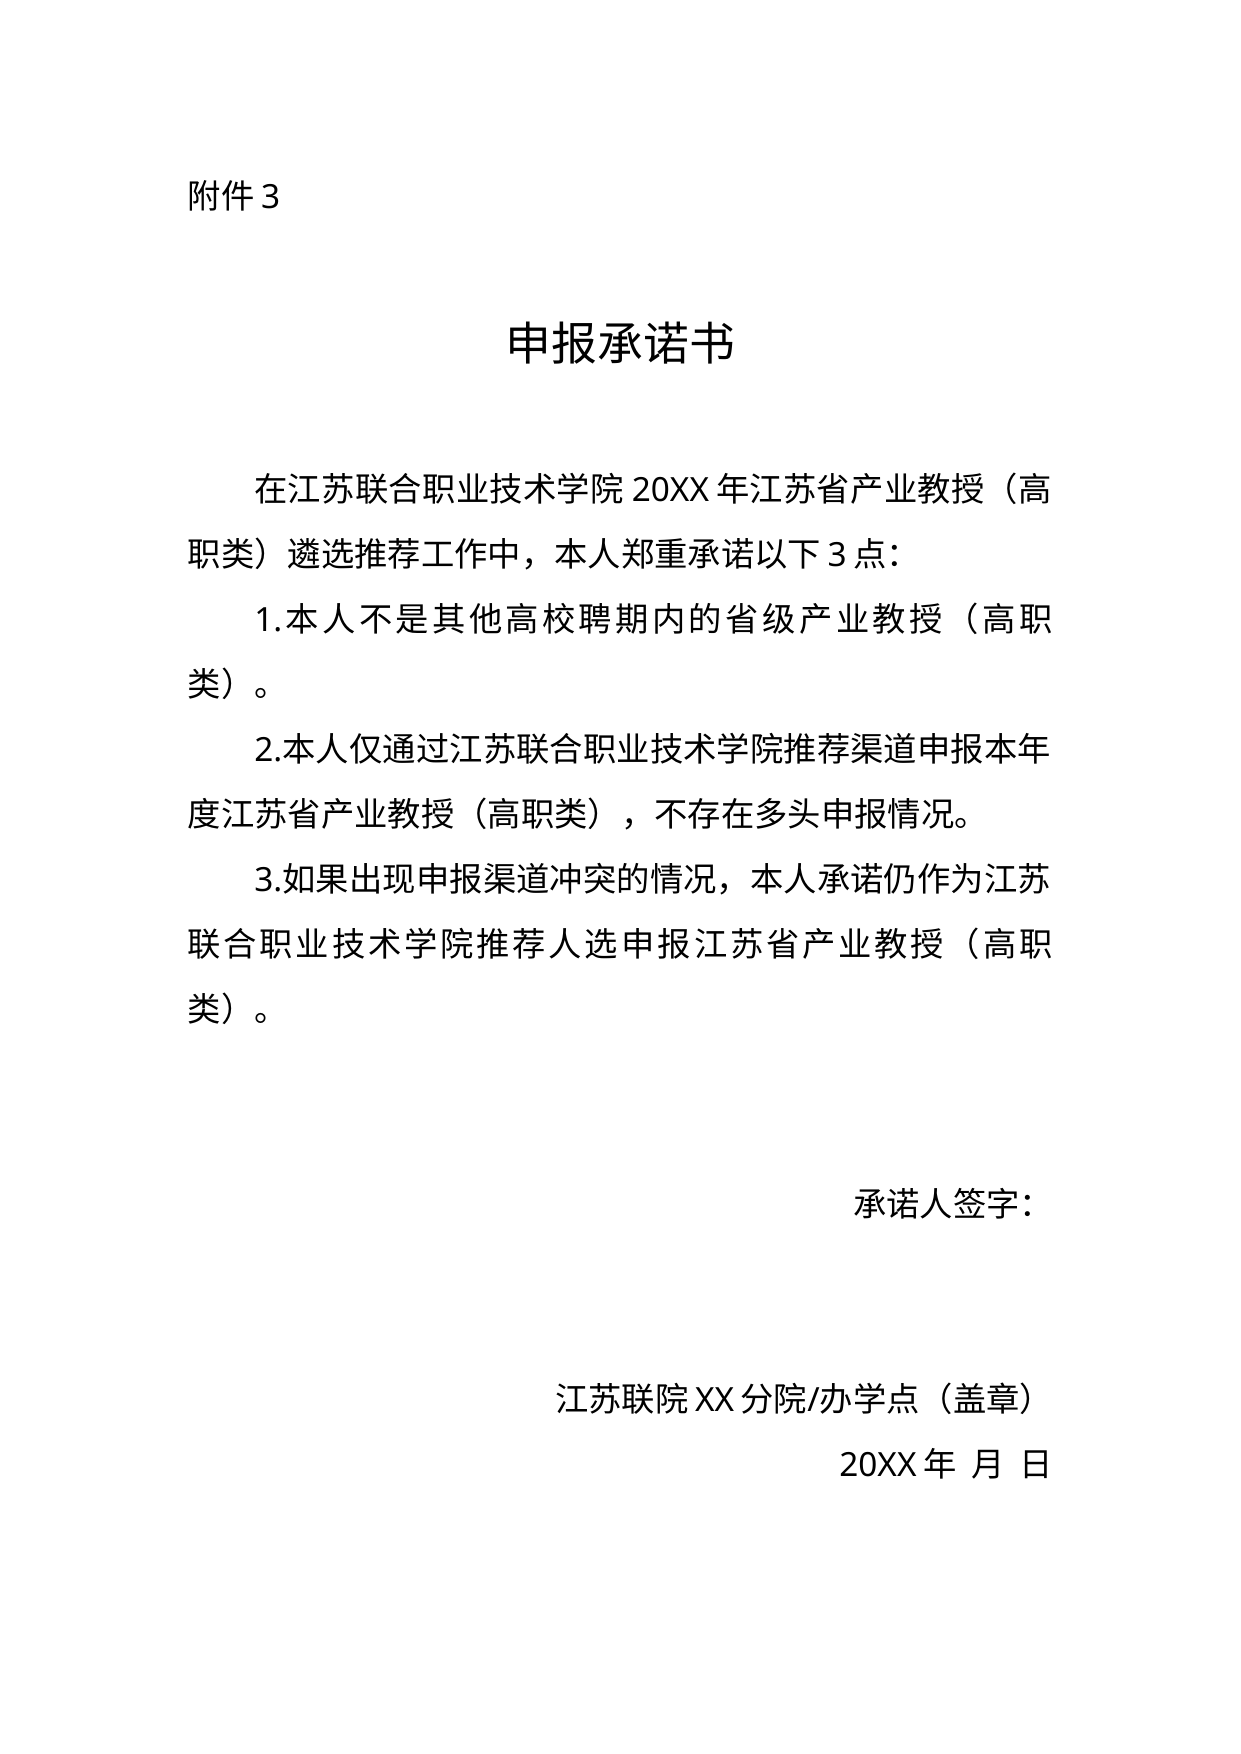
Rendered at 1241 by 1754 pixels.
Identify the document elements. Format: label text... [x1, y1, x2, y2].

text 江苏联院XX分院/办学点（盖章） [187, 1364, 1053, 1429]
text 20XX年 月 日 [187, 1429, 1053, 1494]
text 在江苏联合职业技术学院20XX年江苏省产业教授（高职类）遴选推荐工作中，本人郑重承诺以下3点： [187, 454, 1053, 584]
text 3.如果出现申报渠道冲突的情况，本人承诺仍作为江苏联合职业技术学院推荐人选申报江苏省产业教授（高职类）。 [187, 844, 1053, 1039]
text 申报承诺书 [187, 292, 1053, 389]
text 1.本人不是其他高校聘期内的省级产业教授（高职类）。 [187, 584, 1053, 714]
text 附件3 [187, 162, 1053, 227]
text 2.本人仅通过江苏联合职业技术学院推荐渠道申报本年度江苏省产业教授（高职类），不存在多头申报情况。 [187, 714, 1053, 844]
text 承诺人签字： [187, 1169, 1053, 1234]
